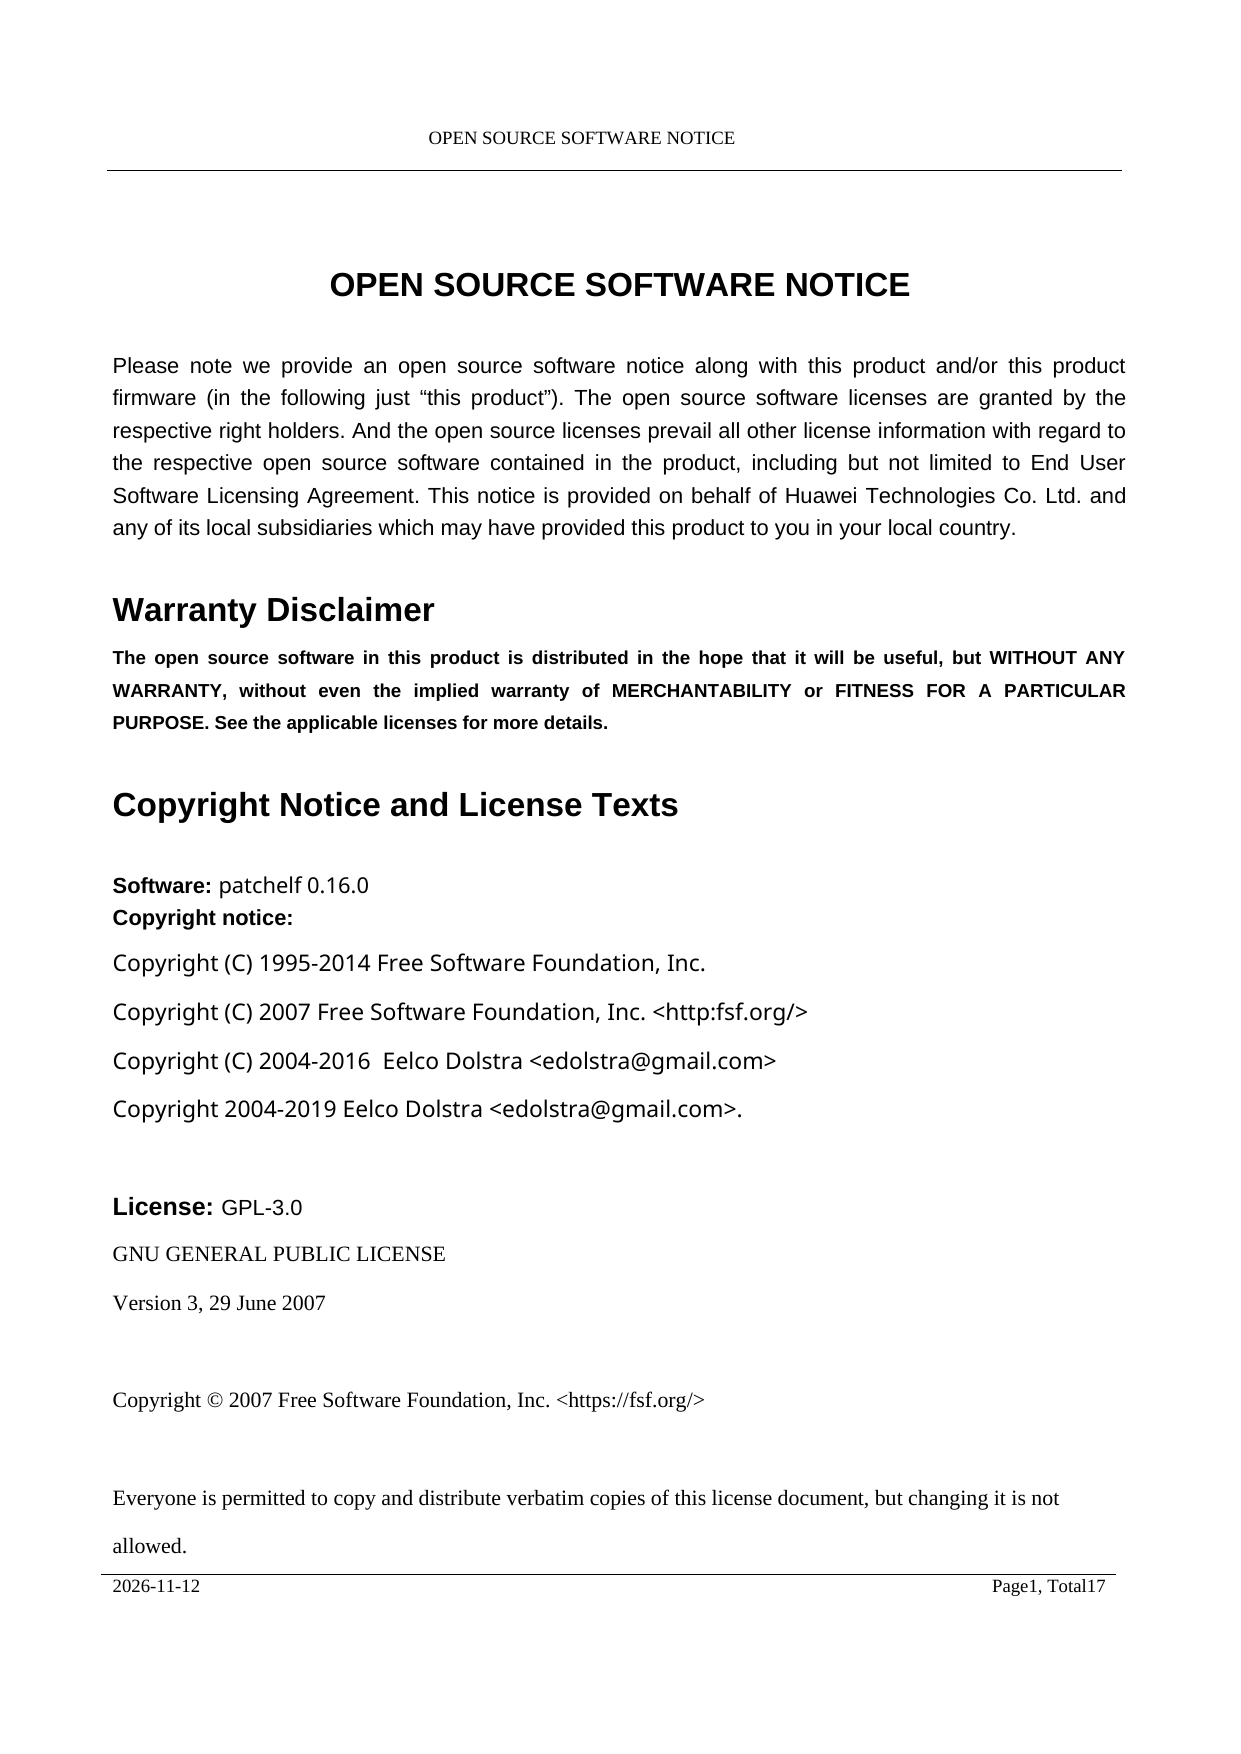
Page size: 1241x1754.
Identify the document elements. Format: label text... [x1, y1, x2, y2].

text License: GPL-3.0 [112, 1190, 1128, 1223]
text Copyright notice: [112, 901, 1128, 934]
text Copyright Notice and License Texts [112, 771, 1128, 836]
text Copyright (C) 1995-2014 Free Software Foundation, Inc. Copyright (C) 2007 Free Software Foundation, Inc. <http:fsf.org/> Copyright (C) 2004-2016 Eelco Dolstra <edolstra@gmail.com> Copyright 2004-2019 Eelco Dolstra <edolstra@gmail.com>. [112, 947, 1128, 1174]
text Please note we provide an open source software notice along with this product and/or this product firmware (in the following just “this product”). The open source software licenses are granted by the respective right holders. And the open source licenses prevail all other license information with regard to the respective open source software contained in the product, including but not limited to End User Software Licensing Agreement. This notice is provided on behalf of Huawei Technologies Co. Ltd. and any of its local subsidiaries which may have provided this product to you in your local country. [112, 349, 1128, 544]
text Warranty Disclaimer [112, 576, 1128, 641]
text Software: patchelf 0.16.0 [112, 869, 1128, 901]
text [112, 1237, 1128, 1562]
text OPEN SOURCE SOFTWARE NOTICE [112, 251, 1128, 316]
text The open source software in this product is distributed in the hope that it will be useful, but WITHOUT ANY WARRANTY, without even the implied warranty of MERCHANTABILITY or FITNESS FOR A PARTICULAR PURPOSE. See the applicable licenses for more details. [112, 641, 1128, 739]
